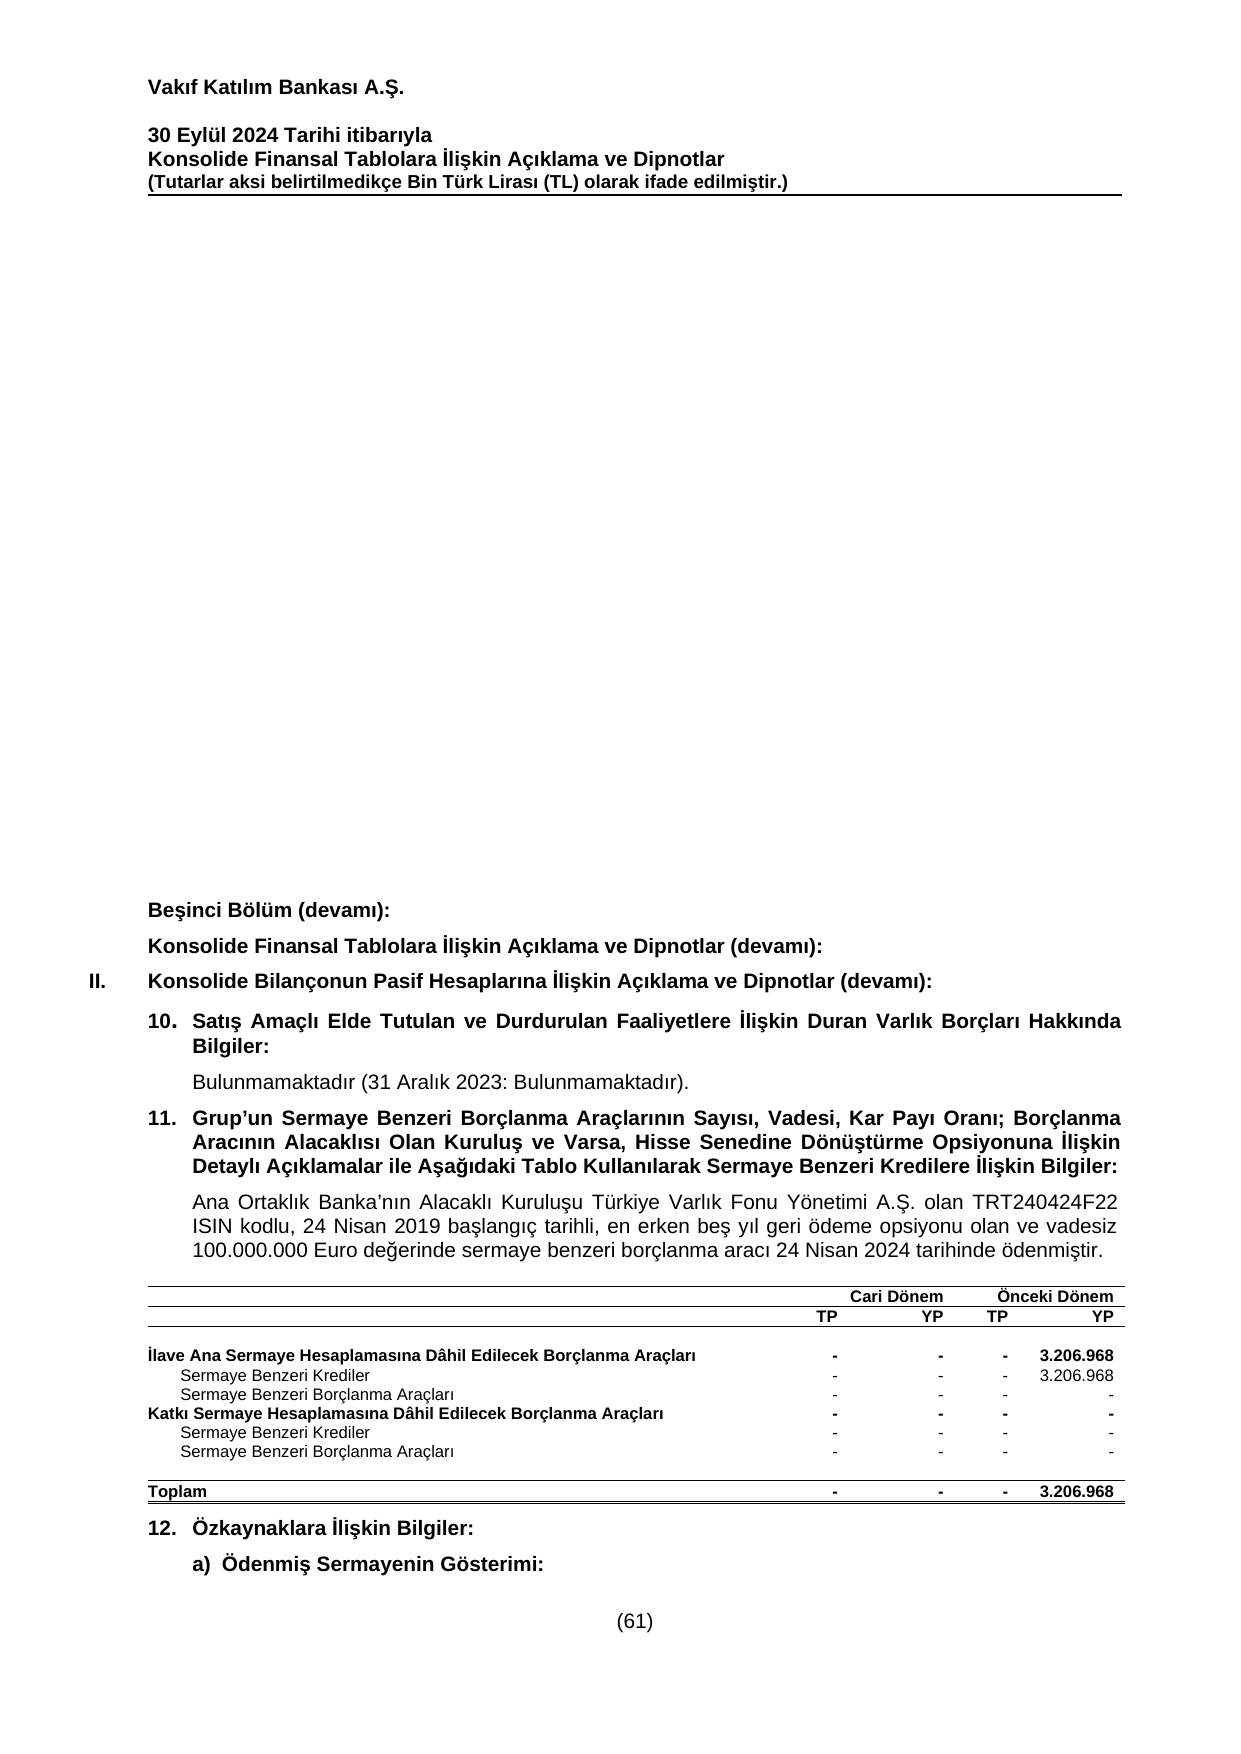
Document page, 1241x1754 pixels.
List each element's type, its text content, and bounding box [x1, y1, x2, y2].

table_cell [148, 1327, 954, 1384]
text Konsolide Finansal Tablolara İlişkin Açıklama ve Dipnotlar (devamı): [148, 933, 1122, 957]
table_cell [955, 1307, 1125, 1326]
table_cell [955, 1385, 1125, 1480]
text Ana Ortaklık Banka’nın Alacaklı Kuruluşu Türkiye Varlık Fonu Yönetimi A.Ş. olan TRT240424F22 ISIN kodlu, 24 Nisan 2019 başlangıç tarihli, en erken beş yıl geri ödeme opsiyonu olan ve vadesiz 100.000.000 Euro değerinde sermaye benzeri borçlanma aracı 24 Nisan 2024 tarihinde ödenmiştir. [192, 1190, 1119, 1262]
text II. Konsolide Bilançonun Pasif Hesaplarına İlişkin Açıklama ve Dipnotlar (devamı): [89, 969, 1082, 993]
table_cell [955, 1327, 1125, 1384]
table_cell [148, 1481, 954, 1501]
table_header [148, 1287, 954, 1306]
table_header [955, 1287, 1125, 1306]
text 12. Özkaynaklara İlişkin Bilgiler: [148, 1516, 1082, 1540]
text 10. Satış Amaçlı Elde Tutulan ve Durdurulan Faaliyetlere İlişkin Duran Varlık Borçları Hakkında Bilgiler: [148, 1005, 1122, 1058]
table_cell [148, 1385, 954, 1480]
text 11. Grup’un Sermaye Benzeri Borçlanma Araçlarının Sayısı, Vadesi, Kar Payı Oranı; Borçlanma Aracının Alacaklısı Olan Kuruluş ve Varsa, Hisse Senedine Dönüştürme Opsiyonuna İlişkin Detaylı Açıklamalar ile Aşağıdaki Tablo Kullanılarak Sermaye Benzeri Kredilere İlişkin Bilgiler: [148, 1106, 1122, 1178]
text Beşinci Bölüm (devamı): [148, 897, 1122, 921]
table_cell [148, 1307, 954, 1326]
text Bulunmamaktadır (31 Aralık 2023: Bulunmamaktadır). [192, 1070, 1119, 1094]
list Ödenmiş Sermayenin Gösterimi: [192, 1552, 1082, 1576]
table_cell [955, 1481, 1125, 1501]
